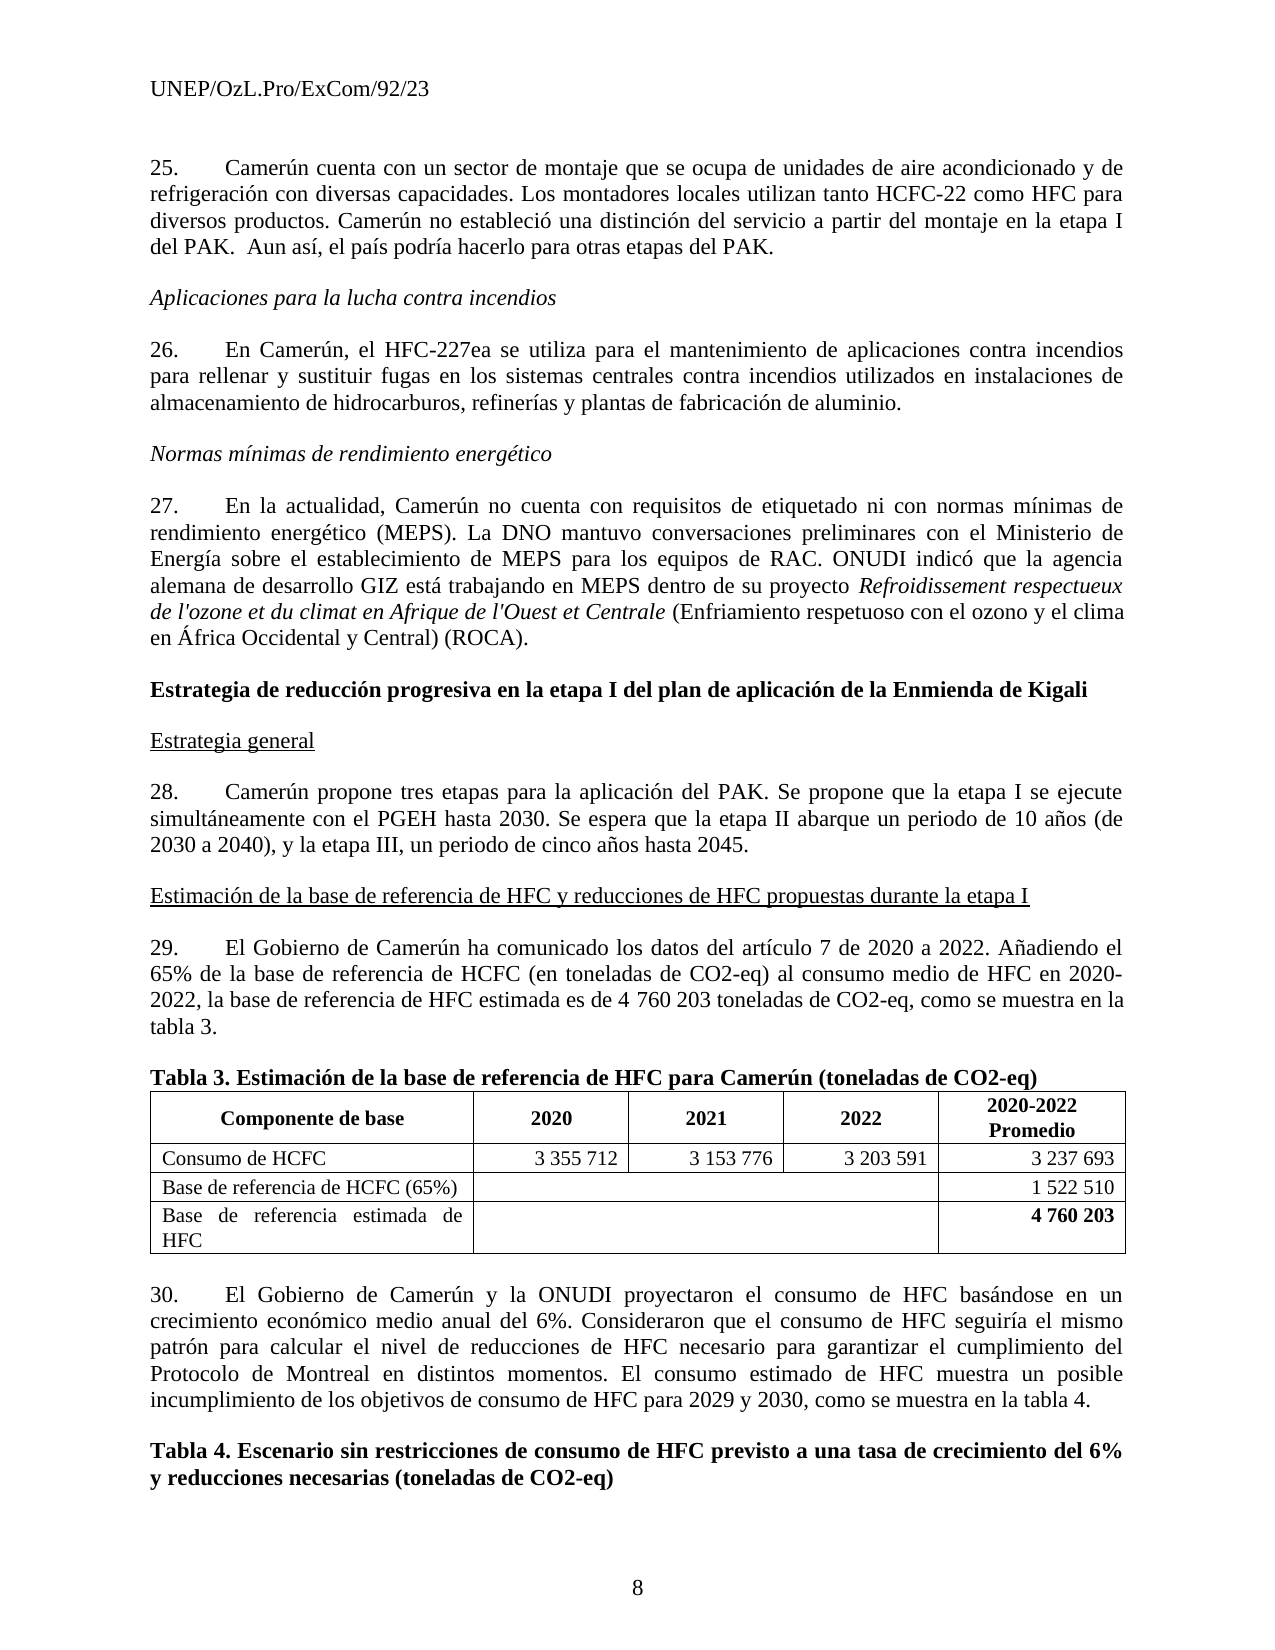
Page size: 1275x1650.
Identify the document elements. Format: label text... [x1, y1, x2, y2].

table_header 2020 [474, 1092, 628, 1143]
table_cell 1 522 510 [939, 1173, 1125, 1201]
table_cell [474, 1173, 938, 1201]
subtitle Tabla 3. Estimación de la base de referencia de HFC para Camerún (toneladas de CO2-eq) [150, 1064, 1125, 1091]
table_cell 3 355 712 [474, 1144, 628, 1172]
table_cell 3 153 776 [629, 1144, 783, 1172]
table_header Componente de base [151, 1092, 473, 1143]
subtitle En la actualidad, Camerún no cuenta con requisitos de etiquetado ni con normas mínimas de rendimiento energético (MEPS). La DNO mantuvo conversaciones preliminares con el Ministerio de Energía sobre el establecimiento de MEPS para los equipos de RAC. ONUDI indicó que la agencia alemana de desarrollo GIZ está trabajando en MEPS dentro de su proyecto Refroidissement respectueux de l'ozone et du climat en Afrique de l'Ouest et Centrale (Enfriamiento respetuoso con el ozono y el clima en África Occidental y Central) (ROCA). [150, 493, 1125, 651]
subtitle En Camerún, el HFC-227ea se utiliza para el mantenimiento de aplicaciones contra incendios para rellenar y sustituir fugas en los sistemas centrales contra incendios utilizados en instalaciones de almacenamiento de hidrocarburos, refinerías y plantas de fabricación de aluminio. [150, 336, 1125, 415]
table_cell [474, 1202, 938, 1253]
text Tabla 4. Escenario sin restricciones de consumo de HFC previsto a una tasa de crecimiento del 6% y reducciones necesarias (toneladas de CO2-eq) [150, 1437, 1125, 1490]
table_cell Consumo de HCFC [151, 1144, 473, 1172]
subtitle El Gobierno de Camerún ha comunicado los datos del artículo 7 de 2020 a 2022. Añadiendo el 65% de la base de referencia de HCFC (en toneladas de CO2-eq) al consumo medio de HFC en 2020-2022, la base de referencia de HFC estimada es de 4 760 203 toneladas de CO2-eq, como se muestra en la tabla 3. [150, 934, 1125, 1039]
table_cell 3 203 591 [784, 1144, 938, 1172]
table_header 2020-2022 Promedio [939, 1092, 1125, 1143]
table_header 2022 [784, 1092, 938, 1143]
subtitle Camerún propone tres etapas para la aplicación del PAK. Se propone que la etapa I se ejecute simultáneamente con el PGEH hasta 2030. Se espera que la etapa II abarque un periodo de 10 años (de 2030 a 2040), y la etapa III, un periodo de cinco años hasta 2045. [150, 778, 1125, 857]
table_header 2021 [629, 1092, 783, 1143]
subtitle El Gobierno de Camerún y la ONUDI proyectaron el consumo de HFC basándose en un crecimiento económico medio anual del 6%. Consideraron que el consumo de HFC seguiría el mismo patrón para calcular el nivel de reducciones de HFC necesario para garantizar el cumplimiento del Protocolo de Montreal en distintos momentos. El consumo estimado de HFC muestra un posible incumplimiento de los objetivos de consumo de HFC para 2029 y 2030, como se muestra en la tabla 4. [150, 1281, 1125, 1412]
subtitle Estimación de la base de referencia de HFC y reducciones de HFC propuestas durante la etapa I [150, 882, 1125, 909]
table_cell 4 760 203 [939, 1202, 1125, 1253]
subtitle Estrategia general [150, 727, 1125, 753]
table_cell Base de referencia de HCFC (65%) [151, 1173, 473, 1201]
subtitle Aplicaciones para la lucha contra incendios [150, 284, 1125, 311]
subtitle Camerún cuenta con un sector de montaje que se ocupa de unidades de aire acondicionado y de refrigeración con diversas capacidades. Los montadores locales utilizan tanto HCFC-22 como HFC para diversos productos. Camerún no estableció una distinción del servicio a partir del montaje en la etapa I del PAK. Aun así, el país podría hacerlo para otras etapas del PAK. [150, 154, 1125, 259]
table_cell 3 237 693 [939, 1144, 1125, 1172]
table_cell Base de referencia estimada de HFC [151, 1202, 473, 1253]
text Normas mínimas de rendimiento energético [150, 440, 1125, 466]
text Estrategia de reducción progresiva en la etapa I del plan de aplicación de la Enmienda de Kigali [150, 676, 1125, 702]
